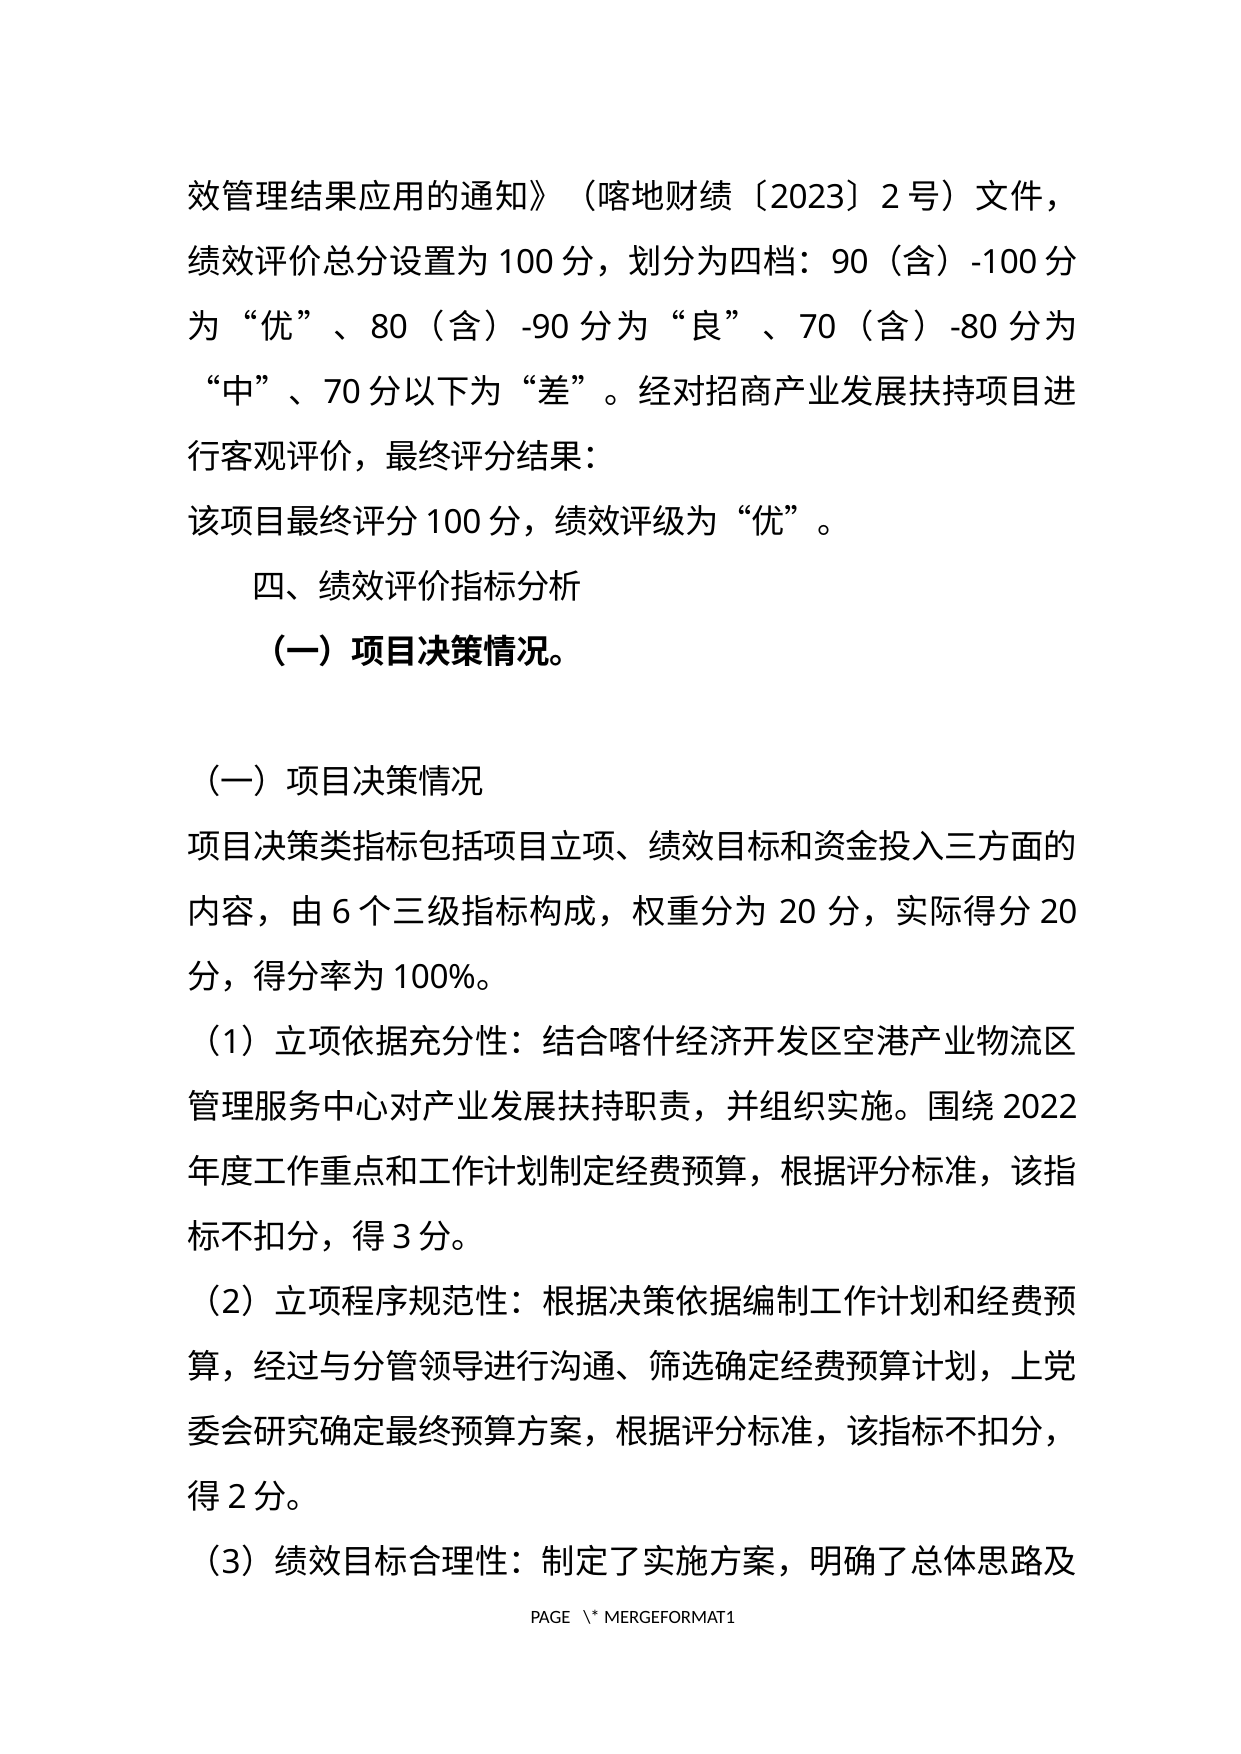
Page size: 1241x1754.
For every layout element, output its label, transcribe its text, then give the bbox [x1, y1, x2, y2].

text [187, 162, 1078, 552]
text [187, 682, 1078, 1592]
text （一）项目决策情况。 [187, 617, 1078, 682]
text 四、绩效评价指标分析 [187, 552, 1078, 617]
